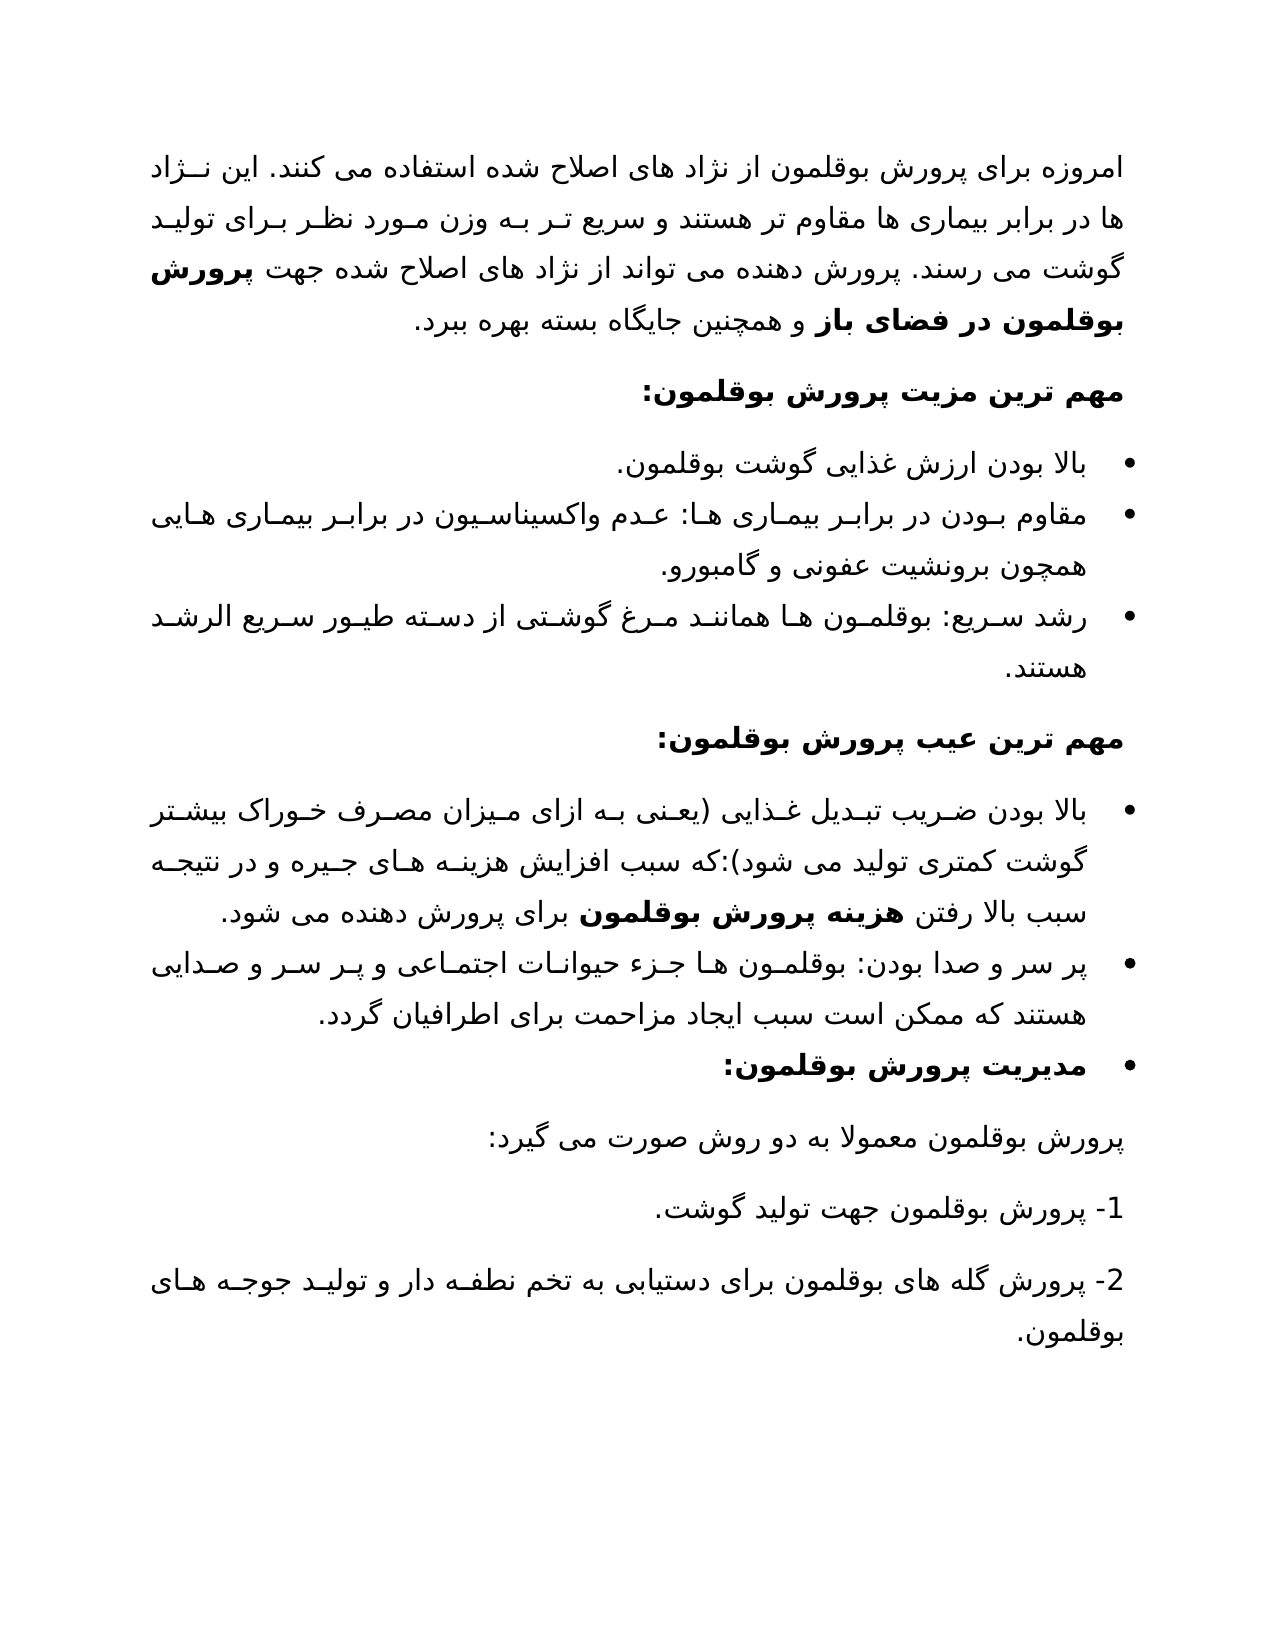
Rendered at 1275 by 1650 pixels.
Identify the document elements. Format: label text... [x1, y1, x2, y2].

text مهم ترین عیب پرورش بوقلمون: [150, 722, 1125, 756]
text امروزه برای پرورش بوقلمون از نژاد های اصلاح شده استفاده می کنند. این نژاد ها در برابر بیماری ها مقاوم تر هستند و سریع تر به وزن مورد نظر برای تولید گوشت می رسند. پرورش دهنده می تواند از نژاد های اصلاح شده جهت پرورش بوقلمون در فضای باز و همچنین جایگاه بسته بهره ببرد. [150, 150, 1125, 337]
text 2- پرورش گله های بوقلمون برای دستیابی به تخم نطفه دار و تولید جوجه های بوقلمون. [150, 1264, 1125, 1348]
text 1- پرورش بوقلمون جهت تولید گوشت. [150, 1192, 1125, 1226]
list مقاوم بودن در برابر بیماری ها: عدم واکسیناسیون در برابر بیماری هایی همچون برونشیت عفونی و گامبورو. [150, 497, 1125, 582]
list بالا بودن ارزش غذایی گوشت بوقلمون. [150, 446, 1125, 480]
list پر سر و صدا بودن: بوقلمون ها جزء حیوانات اجتماعی و پر سر و صدایی هستند که ممکن است سبب ایجاد مزاحمت برای اطرافیان گردد. [150, 946, 1125, 1031]
list رشد سریع: بوقلمون ها همانند مرغ گوشتی از دسته طیور سریع الرشد هستند. [150, 599, 1125, 684]
list مدیریت پرورش بوقلمون: [150, 1048, 1125, 1082]
text مهم ترین مزیت پرورش بوقلمون: [150, 374, 1125, 408]
text پرورش بوقلمون معمولا به دو روش صورت می گیرد: [150, 1120, 1125, 1154]
list بالا بودن ضریب تبدیل غذایی (یعنی به ازای میزان مصرف خوراک بیشتر گوشت کمتری تولید می شود):که سبب افزایش هزینه های جیره و در نتیجه سبب بالا رفتن هزینه پرورش بوقلمون برای پرورش دهنده می شود. [150, 794, 1125, 929]
